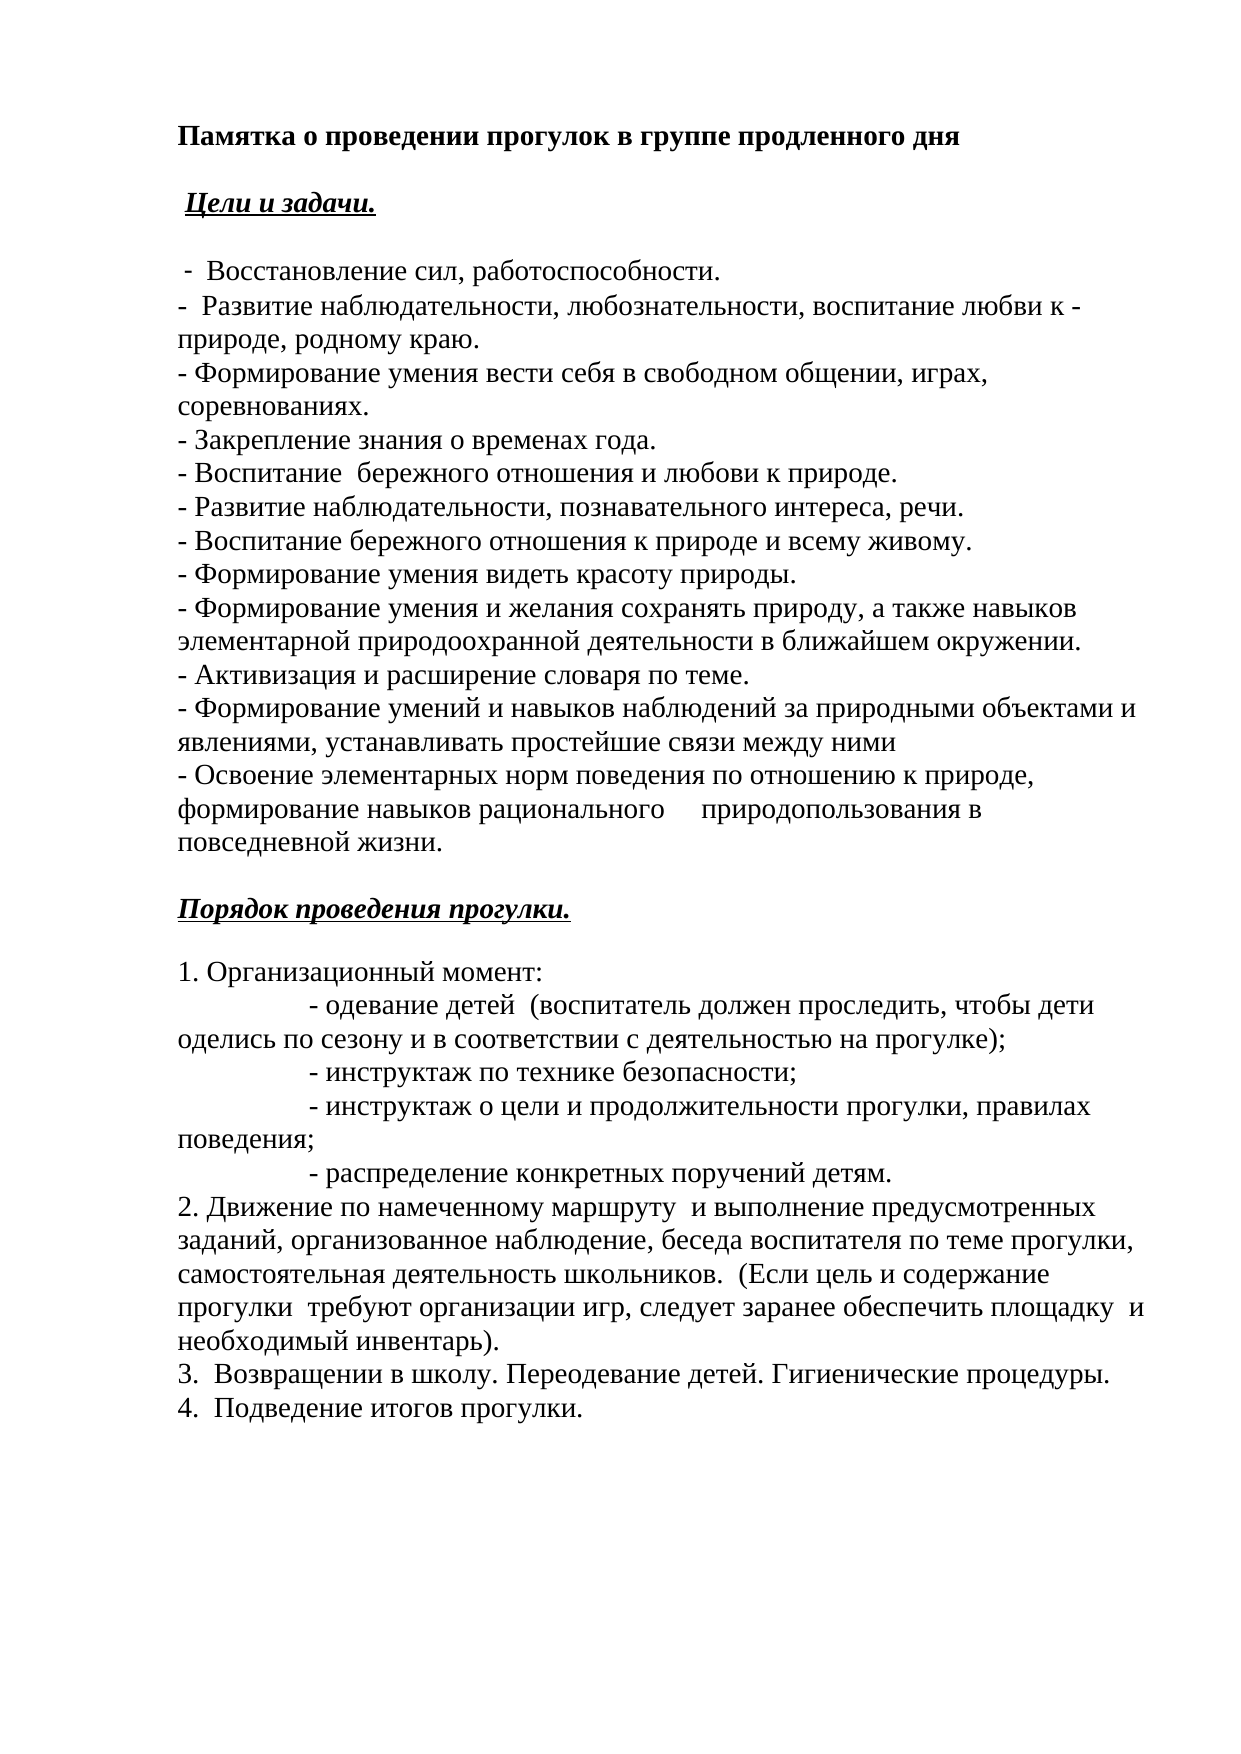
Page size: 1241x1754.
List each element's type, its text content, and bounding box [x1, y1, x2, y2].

text Памятка о проведении прогулок в группе продленного дня [177, 118, 1152, 152]
text - Воспитание бережного отношения к природе и всему живому. [177, 523, 1152, 556]
text - Формирование умения вести себя в свободном общении, играх, соревнованиях. [177, 355, 1152, 422]
text - распределение конкретных поручений детям. 2. Движение по намеченному маршруту и выполнение предусмотренных заданий, организованное наблюдение, беседа воспитателя по теме прогулки, самостоятельная деятельность школьников. (Если цель и содержание прогулки требуют организации игр, следует заранее обеспечить площадку и необходимый инвентарь). [177, 1155, 1152, 1356]
text - одевание детей (воспитатель должен проследить, чтобы дети оделись по сезону и в соответствии с деятельностью на прогулке); [177, 987, 1152, 1054]
text - Формирование умения и желания сохранять природу, а также навыков элементарной природоохранной деятельности в ближайшем окружении. [177, 590, 1152, 657]
text Порядок проведения прогулки. [177, 892, 1152, 925]
text - Восстановление сил, работоспособности. [177, 252, 1152, 288]
text 3. Возвращении в школу. Переодевание детей. Гигиенические процедуры. [177, 1356, 1152, 1390]
text 4. Подведение итогов прогулки. [177, 1390, 1152, 1423]
text - Освоение элементарных норм поведения по отношению к природе, формирование навыков рационального природопользования в повседневной жизни. [177, 757, 1152, 858]
text Цели и задачи. [177, 185, 1152, 219]
text - Активизация и расширение словаря по теме. [177, 657, 1152, 690]
text - Формирование умения видеть красоту природы. [177, 556, 1152, 590]
text - инструктаж о цели и продолжительности прогулки, правилах поведения; [177, 1088, 1152, 1155]
text - Развитие наблюдательности, любознательности, воспитание любви к -природе, родному краю. [177, 288, 1152, 355]
text - Развитие наблюдательности, познавательного интереса, речи. [177, 489, 1152, 523]
text - инструктаж по технике безопасности; [177, 1054, 1152, 1088]
text 1. Организационный момент: [177, 954, 1152, 987]
text - Формирование умений и навыков наблюдений за природными объектами и явлениями, устанавливать простейшие связи между ними [177, 690, 1152, 757]
text - Закрепление знания о временах года. [177, 422, 1152, 456]
text - Воспитание бережного отношения и любови к природе. [177, 456, 1152, 489]
